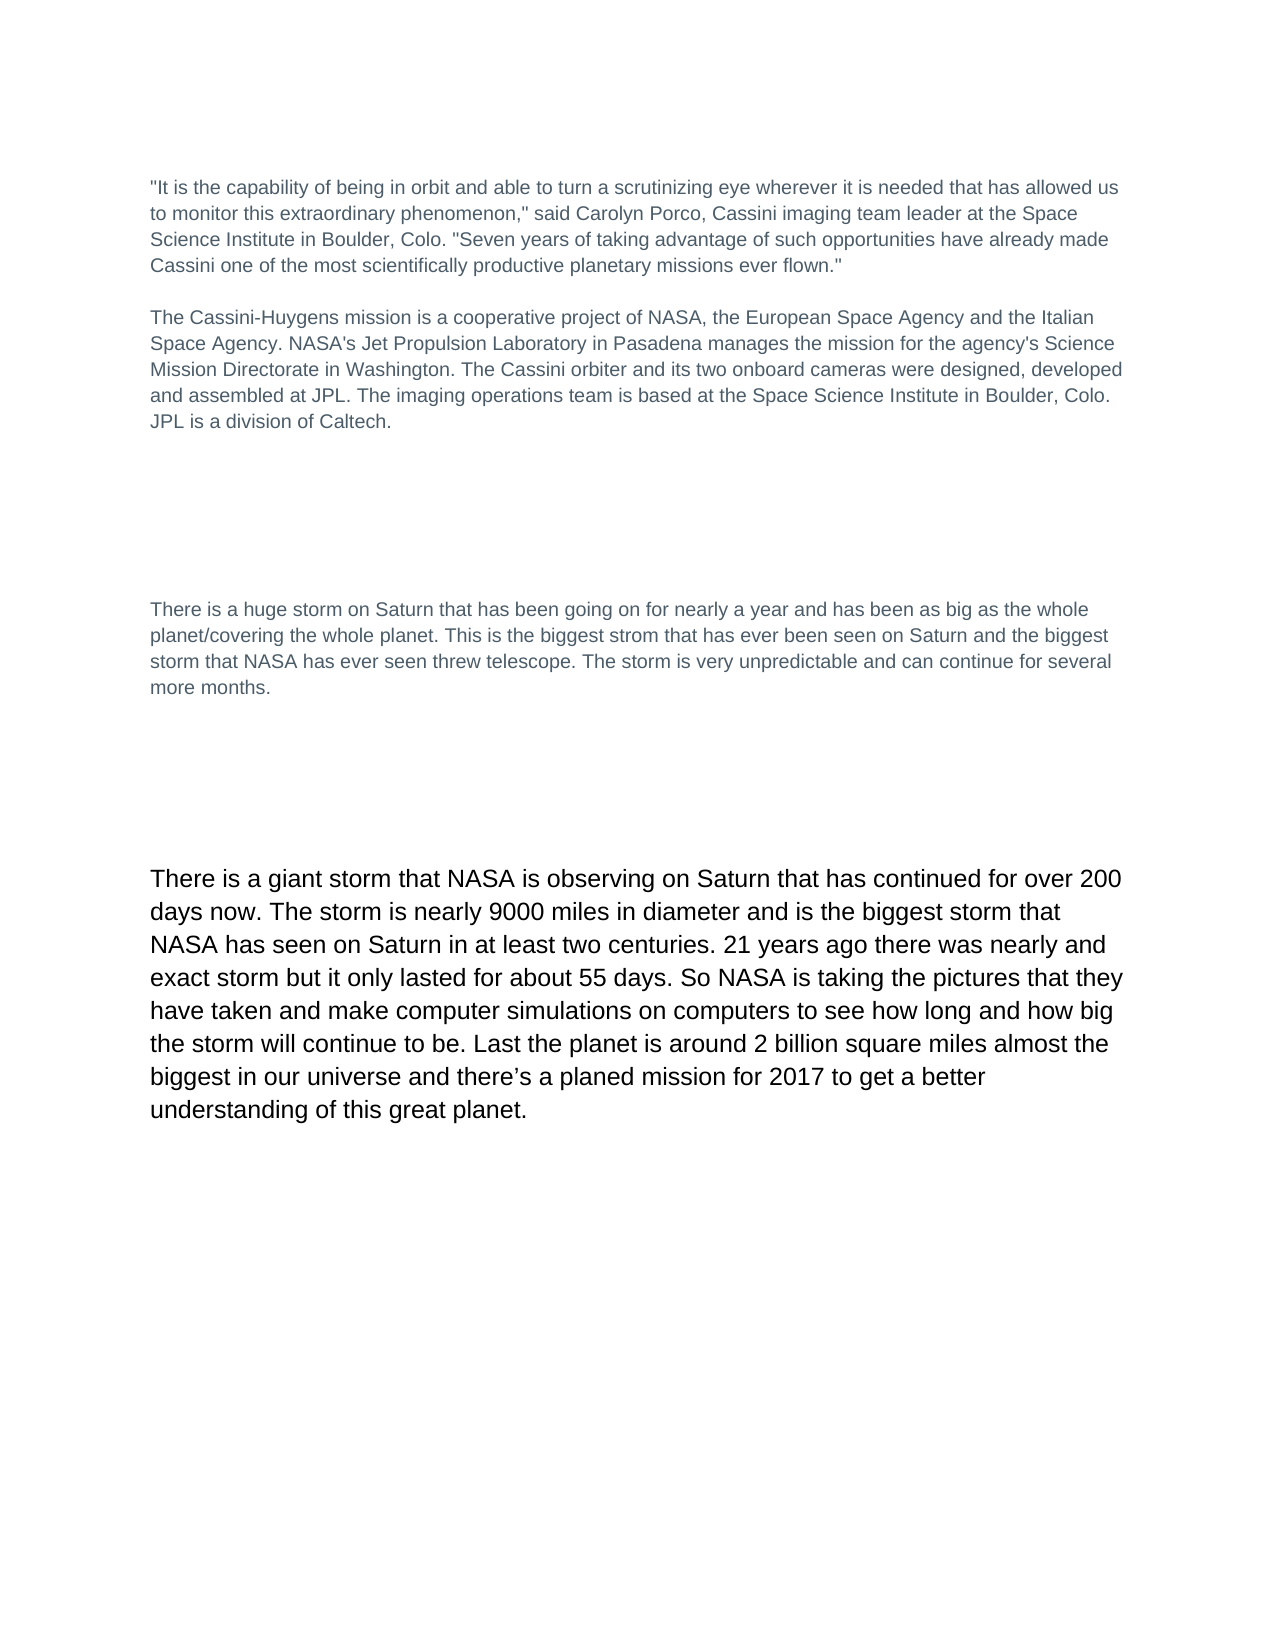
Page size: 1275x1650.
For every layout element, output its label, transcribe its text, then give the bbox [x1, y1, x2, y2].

text There is a huge storm on Saturn that has been going on for nearly a year and has been as big as the whole planet/covering the whole planet. This is the biggest strom that has ever been seen on Saturn and the biggest storm that NASA has ever seen threw telescope. The storm is very unpredictable and can continue for several more months. [150, 598, 1125, 699]
text There is a giant storm that NASA is observing on Saturn that has continued for over 200 days now. The storm is nearly 9000 miles in diameter and is the biggest storm that NASA has seen on Saturn in at least two centuries. 21 years ago there was nearly and exact storm but it only lasted for about 55 days. So NASA is taking the pictures that they have taken and make computer simulations on computers to see how long and how big the storm will continue to be. Last the planet is around 2 billion square miles almost the biggest in our universe and there’s a planed mission for 2017 to get a better understanding of this great planet. [150, 863, 1125, 1123]
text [150, 150, 1125, 433]
